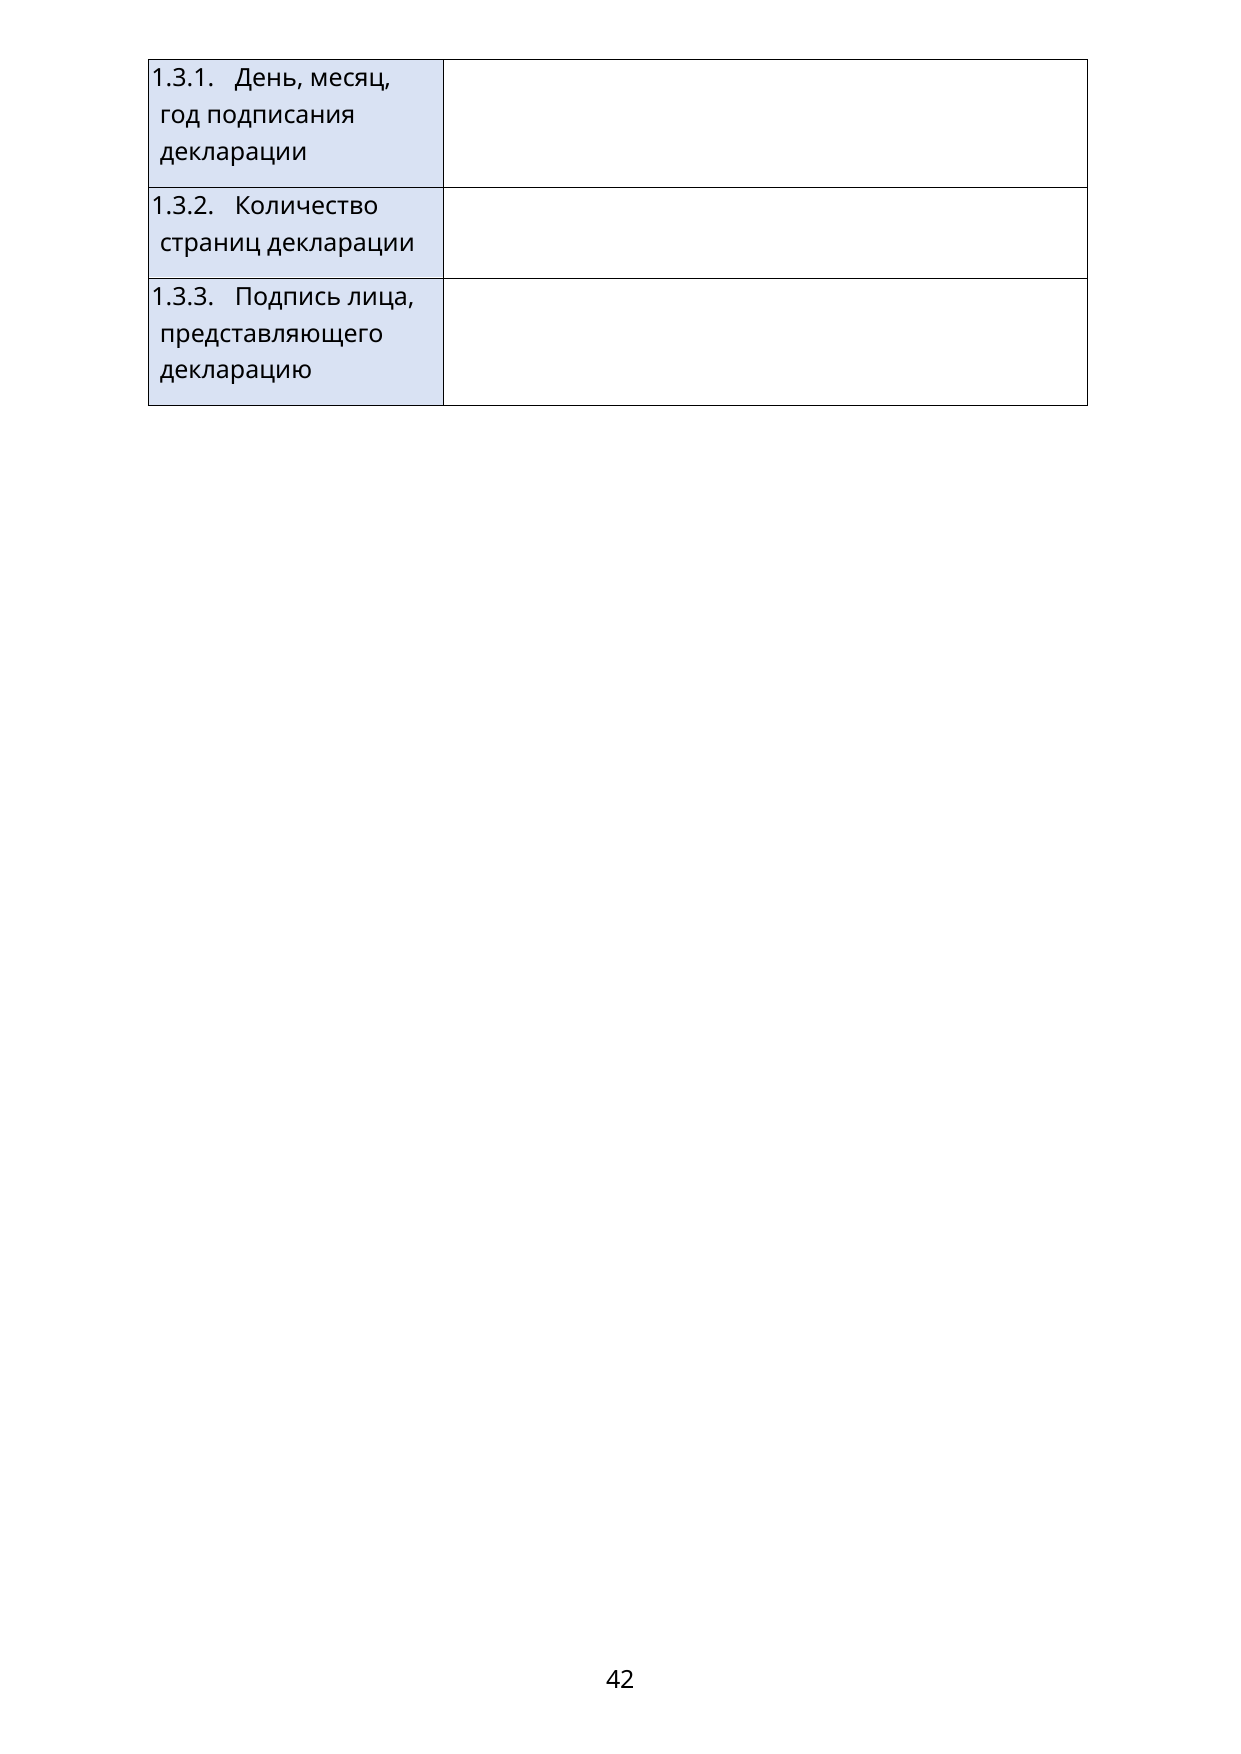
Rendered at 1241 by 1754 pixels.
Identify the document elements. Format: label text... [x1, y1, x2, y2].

table_cell Количество страниц декларации [149, 188, 443, 277]
table_cell Подпись лица, представляющего декларацию [149, 279, 443, 405]
table_header [444, 60, 1087, 187]
table_header День, месяц, год подписания декларации [149, 60, 443, 187]
table_cell [444, 279, 1087, 405]
table_cell [444, 188, 1087, 277]
